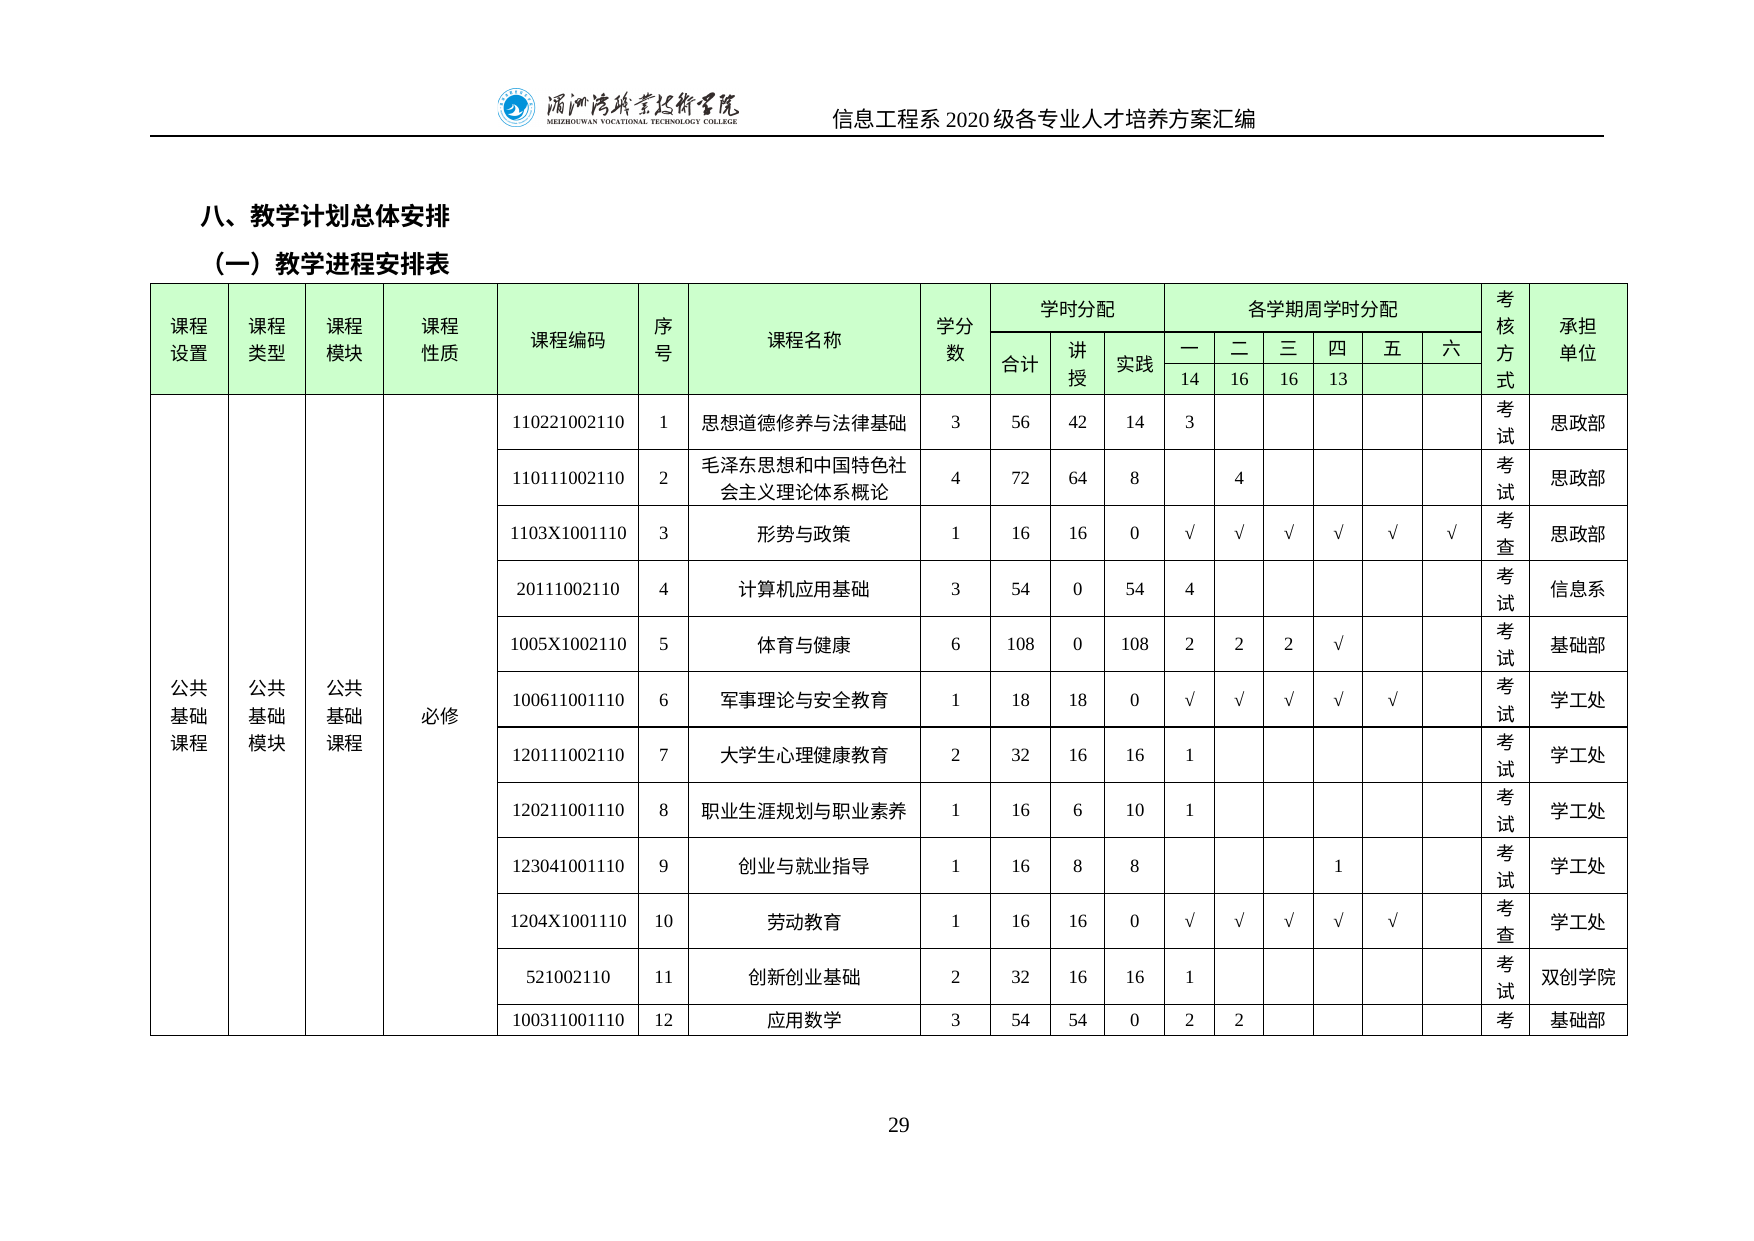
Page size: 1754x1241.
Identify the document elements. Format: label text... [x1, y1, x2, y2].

table_cell 14 [1165, 364, 1214, 394]
table_cell 64 [1051, 450, 1104, 505]
table_cell 6 [921, 617, 990, 671]
table_cell 1103X1001110 [498, 506, 638, 560]
table_cell 54 [1105, 561, 1164, 616]
table_header 课程模块 [306, 284, 383, 394]
text 八、教学计划总体安排 [150, 187, 1604, 235]
table_cell 讲授 [1051, 333, 1104, 394]
table_cell 10 [1105, 783, 1164, 837]
table_cell 10 [639, 894, 688, 948]
table_cell √ [1264, 506, 1313, 560]
table_cell [1363, 617, 1422, 671]
table_cell 大学生心理健康教育 [689, 728, 920, 782]
table_cell [1314, 728, 1362, 782]
table_cell [1363, 364, 1422, 394]
table_cell 3 [921, 561, 990, 616]
table_cell [1423, 450, 1481, 505]
table_cell [1215, 561, 1263, 616]
table_cell √ [1314, 617, 1362, 671]
table_cell √ [1363, 894, 1422, 948]
table_cell [1264, 450, 1313, 505]
table_cell 16 [1051, 894, 1104, 948]
table_cell 基础部 [1530, 617, 1627, 671]
table_cell 4 [1215, 450, 1263, 505]
table_cell 职业生涯规划与职业素养 [689, 783, 920, 837]
table_cell 创新创业基础 [689, 949, 920, 1003]
table_cell 信息系 [1530, 561, 1627, 616]
table_cell √ [1264, 672, 1313, 726]
table_cell 2 [921, 728, 990, 782]
table_cell 521002110 [498, 949, 638, 1003]
table_cell 16 [1105, 949, 1164, 1003]
table_cell 五 [1363, 333, 1422, 363]
table_cell [1165, 450, 1214, 505]
table_cell [1363, 949, 1422, 1003]
table_cell [1264, 561, 1313, 616]
table_cell 16 [991, 894, 1050, 948]
table_cell 体育与健康 [689, 617, 920, 671]
table_cell √ [1363, 672, 1422, 726]
table_cell [1423, 838, 1481, 893]
table_cell √ [1215, 506, 1263, 560]
table_cell 形势与政策 [689, 506, 920, 560]
table_cell 1 [1314, 838, 1362, 893]
table_cell 16 [991, 838, 1050, 893]
table_cell 54 [1051, 1005, 1104, 1035]
table_header 课程编码 [498, 284, 638, 394]
table_cell 2 [1215, 617, 1263, 671]
table_cell 54 [991, 1005, 1050, 1035]
table_cell √ [1165, 672, 1214, 726]
table_cell [1264, 949, 1313, 1003]
table_cell √ [1264, 894, 1313, 948]
table_cell 1 [1165, 949, 1214, 1003]
table_cell 考查 [1482, 894, 1529, 948]
table_cell 应用数学 [689, 1005, 920, 1035]
table_cell [1314, 561, 1362, 616]
table_cell 9 [639, 838, 688, 893]
table_cell [1363, 838, 1422, 893]
text （一）教学进程安排表 [150, 235, 1604, 283]
table_cell [1264, 838, 1313, 893]
table_cell [1423, 949, 1481, 1003]
table_cell 1 [921, 894, 990, 948]
table_cell 考试 [1482, 450, 1529, 505]
table_cell 110111002110 [498, 450, 638, 505]
table_cell 考试 [1482, 395, 1529, 449]
table_cell 军事理论与安全教育 [689, 672, 920, 726]
table_cell 16 [991, 783, 1050, 837]
table_cell 六 [1423, 333, 1481, 363]
table_cell [1314, 1005, 1362, 1035]
table_cell 13 [1314, 364, 1362, 394]
table_cell 16 [1051, 506, 1104, 560]
table_cell 1 [921, 838, 990, 893]
table_cell [1423, 672, 1481, 726]
table_cell 思政部 [1530, 450, 1627, 505]
table_cell 3 [1165, 395, 1214, 449]
table_cell [1423, 561, 1481, 616]
table_header 课程 性质 [384, 284, 497, 394]
table_cell 100611001110 [498, 672, 638, 726]
table_cell [1423, 783, 1481, 837]
table_cell 18 [991, 672, 1050, 726]
table_cell 2 [1165, 1005, 1214, 1035]
table_cell 108 [991, 617, 1050, 671]
table_cell 1204X1001110 [498, 894, 638, 948]
table_cell 创业与就业指导 [689, 838, 920, 893]
table_cell 8 [1051, 838, 1104, 893]
table_cell [1314, 783, 1362, 837]
table_cell 思政部 [1530, 506, 1627, 560]
table_cell 计算机应用基础 [689, 561, 920, 616]
table_cell 5 [639, 617, 688, 671]
table_cell [1423, 728, 1481, 782]
table_cell 思想道德修养与法律基础 [689, 395, 920, 449]
table_cell 2 [1215, 1005, 1263, 1035]
table_cell 1 [921, 783, 990, 837]
table_cell 1 [639, 395, 688, 449]
table_cell 考试 [1482, 1005, 1529, 1035]
table_cell 0 [1051, 561, 1104, 616]
table_cell 考试 [1482, 728, 1529, 782]
table_cell 劳动教育 [689, 894, 920, 948]
table_cell √ [1314, 894, 1362, 948]
table_cell 56 [991, 395, 1050, 449]
table_cell 16 [1051, 728, 1104, 782]
table_cell 110221002110 [498, 395, 638, 449]
table_cell [1423, 894, 1481, 948]
table_cell √ [1215, 894, 1263, 948]
table_cell 16 [1264, 364, 1313, 394]
table_cell 3 [639, 506, 688, 560]
table_cell [1363, 1005, 1422, 1035]
table_cell 1 [921, 506, 990, 560]
table_header 学分数 [921, 284, 990, 394]
table_cell [1314, 395, 1362, 449]
table_cell 一 [1165, 333, 1214, 363]
table_cell 16 [1051, 949, 1104, 1003]
table_cell [1215, 728, 1263, 782]
table_cell 18 [1051, 672, 1104, 726]
table_cell 4 [639, 561, 688, 616]
table_cell 考试 [1482, 561, 1529, 616]
table_cell 3 [921, 1005, 990, 1035]
table_cell 2 [1264, 617, 1313, 671]
table_cell 考试 [1482, 949, 1529, 1003]
table_header 承担 单位 [1530, 284, 1627, 394]
table_cell 考试 [1482, 617, 1529, 671]
table_cell 14 [1105, 395, 1164, 449]
table_cell 学工处 [1530, 672, 1627, 726]
table_cell 毛泽东思想和中国特色社会主义理论体系概论 [689, 450, 920, 505]
table_cell 2 [921, 949, 990, 1003]
table_cell 学工处 [1530, 728, 1627, 782]
table_cell [1264, 728, 1313, 782]
table_cell [1423, 364, 1481, 394]
table_cell [1215, 783, 1263, 837]
table_cell 4 [1165, 561, 1214, 616]
table_cell [1264, 1005, 1313, 1035]
table_cell √ [1215, 672, 1263, 726]
table_cell 16 [991, 506, 1050, 560]
picture [497, 88, 739, 127]
table_cell 三 [1264, 333, 1313, 363]
table_cell 基础部 [1530, 1005, 1627, 1035]
table_cell √ [1363, 506, 1422, 560]
table_cell 123041001110 [498, 838, 638, 893]
table_cell 必修 [384, 395, 497, 1035]
table_cell [1363, 728, 1422, 782]
table_cell [1423, 617, 1481, 671]
table_cell 32 [991, 949, 1050, 1003]
table_header 课程名称 [689, 284, 920, 394]
table_cell 32 [991, 728, 1050, 782]
table_cell [1215, 395, 1263, 449]
table_cell 42 [1051, 395, 1104, 449]
table_cell 公共基础课程 [151, 395, 228, 1035]
table_cell 二 [1215, 333, 1263, 363]
table_cell 公共基础模块 [229, 395, 305, 1035]
table_cell 考试 [1482, 838, 1529, 893]
table_cell 6 [1051, 783, 1104, 837]
table_cell 120211001110 [498, 783, 638, 837]
table_cell 合计 [991, 333, 1050, 394]
table_cell 0 [1105, 506, 1164, 560]
table_cell [1423, 395, 1481, 449]
table_cell 公共基础课程 [306, 395, 383, 1035]
table_cell √ [1423, 506, 1481, 560]
table_cell [1363, 783, 1422, 837]
table_cell 11 [639, 949, 688, 1003]
table_cell 2 [639, 450, 688, 505]
table_cell 2 [1165, 617, 1214, 671]
table_cell √ [1165, 506, 1214, 560]
table_cell [1314, 949, 1362, 1003]
table_cell 54 [991, 561, 1050, 616]
table_cell 108 [1105, 617, 1164, 671]
table_cell 100311001110 [498, 1005, 638, 1035]
table_cell 实践 [1105, 333, 1164, 394]
table_header 学时分配 [991, 284, 1164, 331]
table_cell 考查 [1482, 506, 1529, 560]
table_cell [1264, 395, 1313, 449]
table_cell 120111002110 [498, 728, 638, 782]
table_cell [1423, 1005, 1481, 1035]
table_cell 0 [1051, 617, 1104, 671]
table_cell 1 [921, 672, 990, 726]
table_cell 1 [1165, 728, 1214, 782]
table_cell 学工处 [1530, 894, 1627, 948]
table_cell [1165, 838, 1214, 893]
table_cell 0 [1105, 894, 1164, 948]
table_cell [1363, 561, 1422, 616]
table_cell 学工处 [1530, 838, 1627, 893]
table_cell √ [1314, 506, 1362, 560]
table_cell 8 [1105, 838, 1164, 893]
table_cell 12 [639, 1005, 688, 1035]
table_cell 4 [921, 450, 990, 505]
table_cell 16 [1105, 728, 1164, 782]
table_cell √ [1165, 894, 1214, 948]
table_cell 四 [1314, 333, 1362, 363]
table_cell 20111002110 [498, 561, 638, 616]
table_cell 0 [1105, 672, 1164, 726]
table_cell 72 [991, 450, 1050, 505]
table_header 课程 设置 [151, 284, 228, 394]
table_cell 考试 [1482, 783, 1529, 837]
table_header 各学期周学时分配 [1165, 284, 1481, 331]
table_cell 6 [639, 672, 688, 726]
table_cell 1005X1002110 [498, 617, 638, 671]
table_cell [1314, 450, 1362, 505]
table_cell [1264, 783, 1313, 837]
table_cell [1363, 395, 1422, 449]
table_cell 16 [1215, 364, 1263, 394]
table_header 序号 [639, 284, 688, 394]
table_cell 学工处 [1530, 783, 1627, 837]
table_cell [1215, 838, 1263, 893]
table_cell √ [1314, 672, 1362, 726]
table_cell 7 [639, 728, 688, 782]
table_header 课程类型 [229, 284, 305, 394]
table_cell 考试 [1482, 672, 1529, 726]
table_cell 0 [1105, 1005, 1164, 1035]
table_cell 8 [639, 783, 688, 837]
table_cell 思政部 [1530, 395, 1627, 449]
table_cell [1363, 450, 1422, 505]
table_cell 3 [921, 395, 990, 449]
table_cell [1215, 949, 1263, 1003]
table_cell 双创学院 [1530, 949, 1627, 1003]
table_header 考核 方式 [1482, 284, 1529, 394]
table_cell 1 [1165, 783, 1214, 837]
table_cell 8 [1105, 450, 1164, 505]
